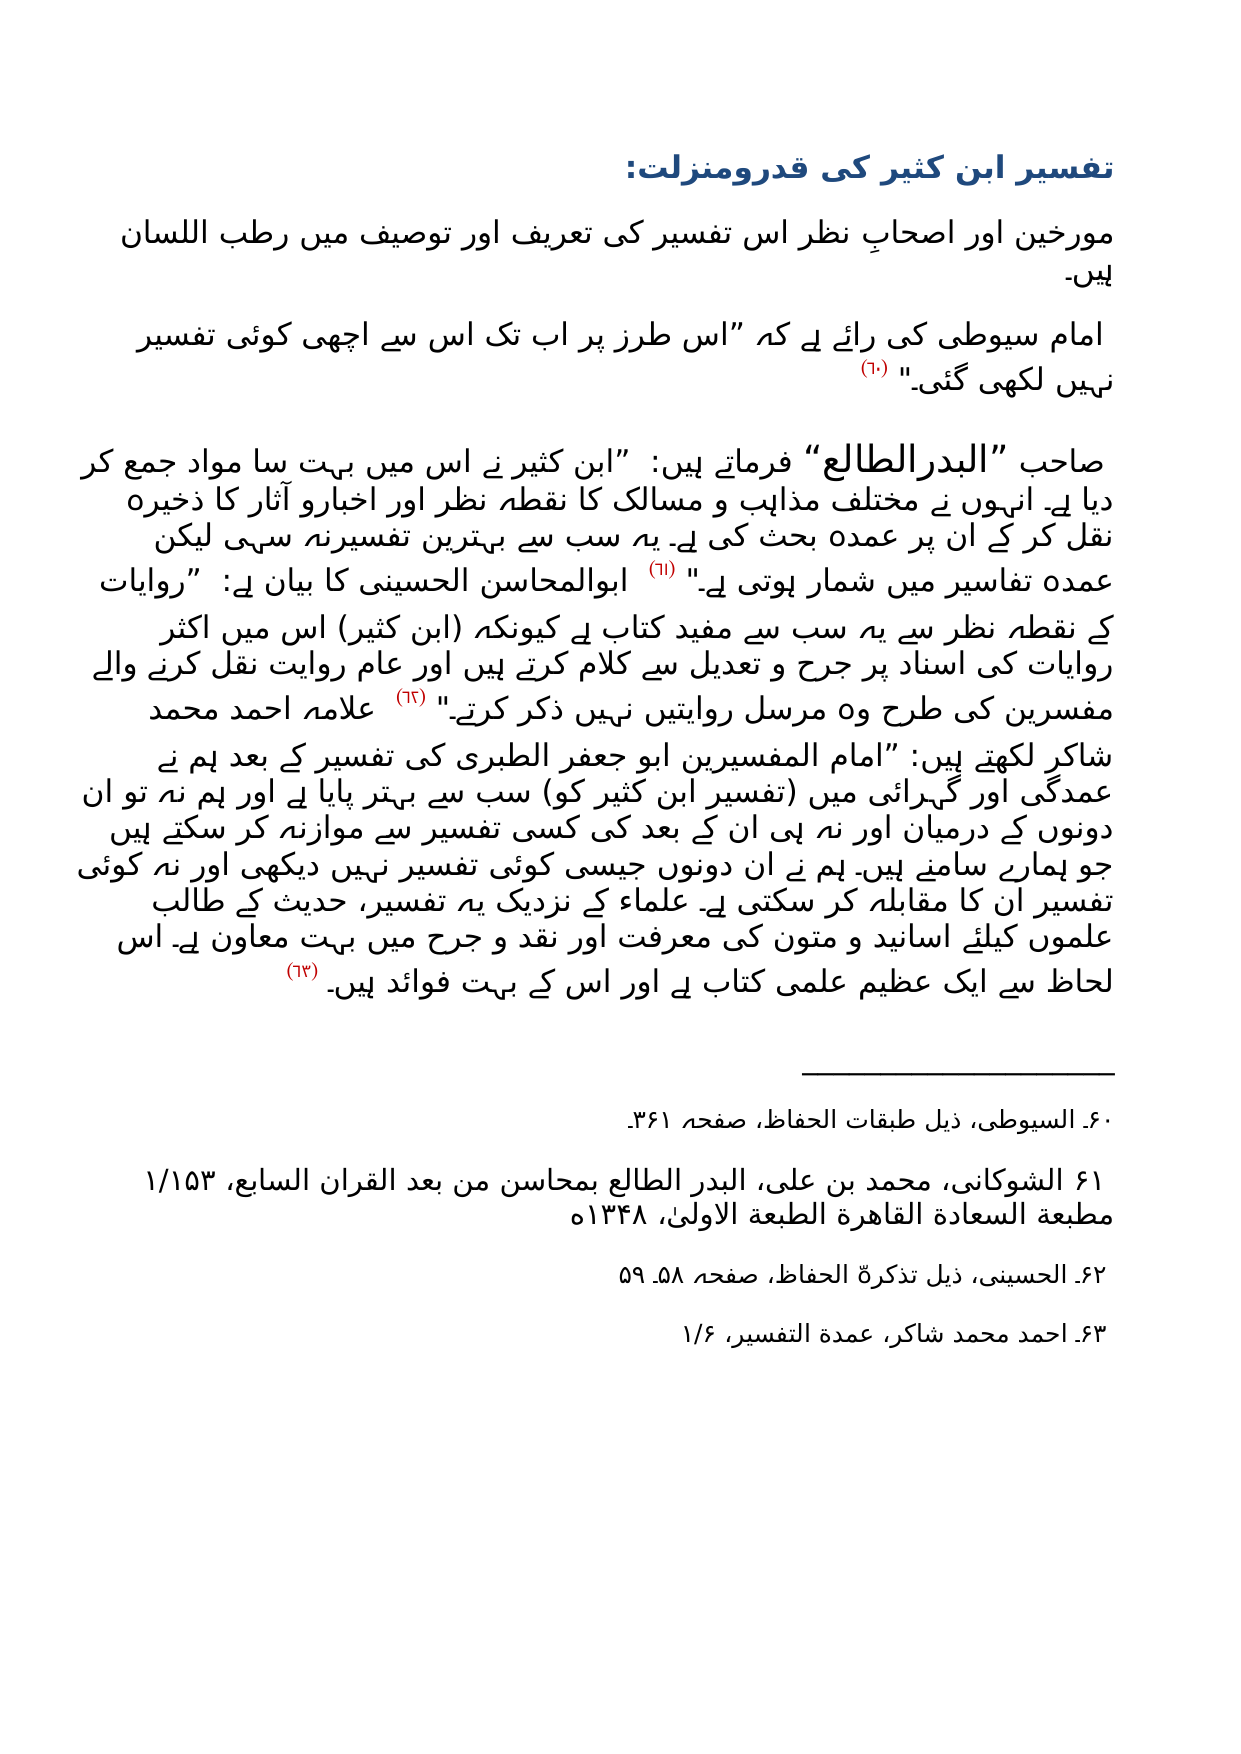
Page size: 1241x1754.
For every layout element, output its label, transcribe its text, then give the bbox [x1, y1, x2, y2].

text صاحب ”البدرالطالع“ فرماتے ہیں: ”ابن کثیر نے اس میں بہت سا مواد جمع کر دیا ہے۔ انہوں نے مختلف مذاہب و مسالک کا نقطہ نظر اور اخبارو آثار کا ذخیرہ نقل کر کے ان پر عمدہ بحث کی ہے۔ یہ سب سے بہترین تفسیرنہ سہی لیکن عمدہ تفاسیر میں شمار ہوتی ہے۔" (۶۱) ابوالمحاسن الحسینی کا بیان ہے: ”روایات کے نقطہ نظر سے یہ سب سے مفید کتاب ہے کیونکہ (ابن کثیر) اس میں اکثر روایات کی اسناد پر جرح و تعدیل سے کلام کرتے ہیں اور عام روایت نقل کرنے والے مفسرین کی طرح وہ مرسل روایتیں نہیں ذکر کرتے۔" (۶۲) علامہ احمد محمد شاکر لکھتے ہیں: ”امام المفسیرین ابو جعفر الطبری کی تفسیر کے بعد ہم نے عمدگی اور گہرائی میں (تفسیر ابن کثیر کو) سب سے بہتر پایا ہے اور ہم نہ تو ان دونوں کے درمیان اور نہ ہی ان کے بعد کی کسی تفسیر سے موازنہ کر سکتے ہیں جو ہمارے سامنے ہیں۔ ہم نے ان دونوں جیسی کوئی تفسیر نہیں دیکھی اور نہ کوئی تفسیر ان کا مقابلہ کر سکتی ہے۔ علماء کے نزدیک یہ تفسیر، حدیث کے طالب علموں کیلئے اسانید و متون کی معرفت اور نقد و جرح میں بہت معاون ہے۔ اس لحاظ سے ایک عظیم علمی کتاب ہے اور اس کے بہت فوائد ہیں۔ (۶۳) [72, 437, 1114, 1011]
subtitle تفسیر ابن کثیر کی قدرومنزلت: [72, 149, 1114, 186]
text ۶۲۔ الحسینی، ذیل تذکرہّ الحفاظ، صفحہ ۵۸۔ ۵۹ [72, 1261, 1114, 1290]
text ____________________ [72, 1040, 1114, 1076]
text ۶۱ الشوکانی، محمد بن علی، البدر الطالع بمحاسن من بعد القران السابع، ۱/۱۵۳ مطبعة السعادة القاهرة الطبعة الاولیٰ، ۱۳۴۸ه [72, 1163, 1114, 1231]
text مورخین اور اصحابِ نظر اس تفسیر کی تعریف اور توصیف میں رطب اللسان ہیں۔ [72, 215, 1114, 287]
text ۶۰۔ السیوطی، ذیل طبقات الحفاظ، صفحہ ۳۶۱۔ [72, 1105, 1114, 1134]
text امام سیوطی کی رائے ہے کہ ”اس طرز پر اب تک اس سے اچھی کوئی تفسیر نہیں لکھی گئی۔" (۶۰) [72, 317, 1114, 408]
text ۶۳۔ احمد محمد شاکر، عمدة التفسیر، ۱/۶ [72, 1319, 1114, 1348]
